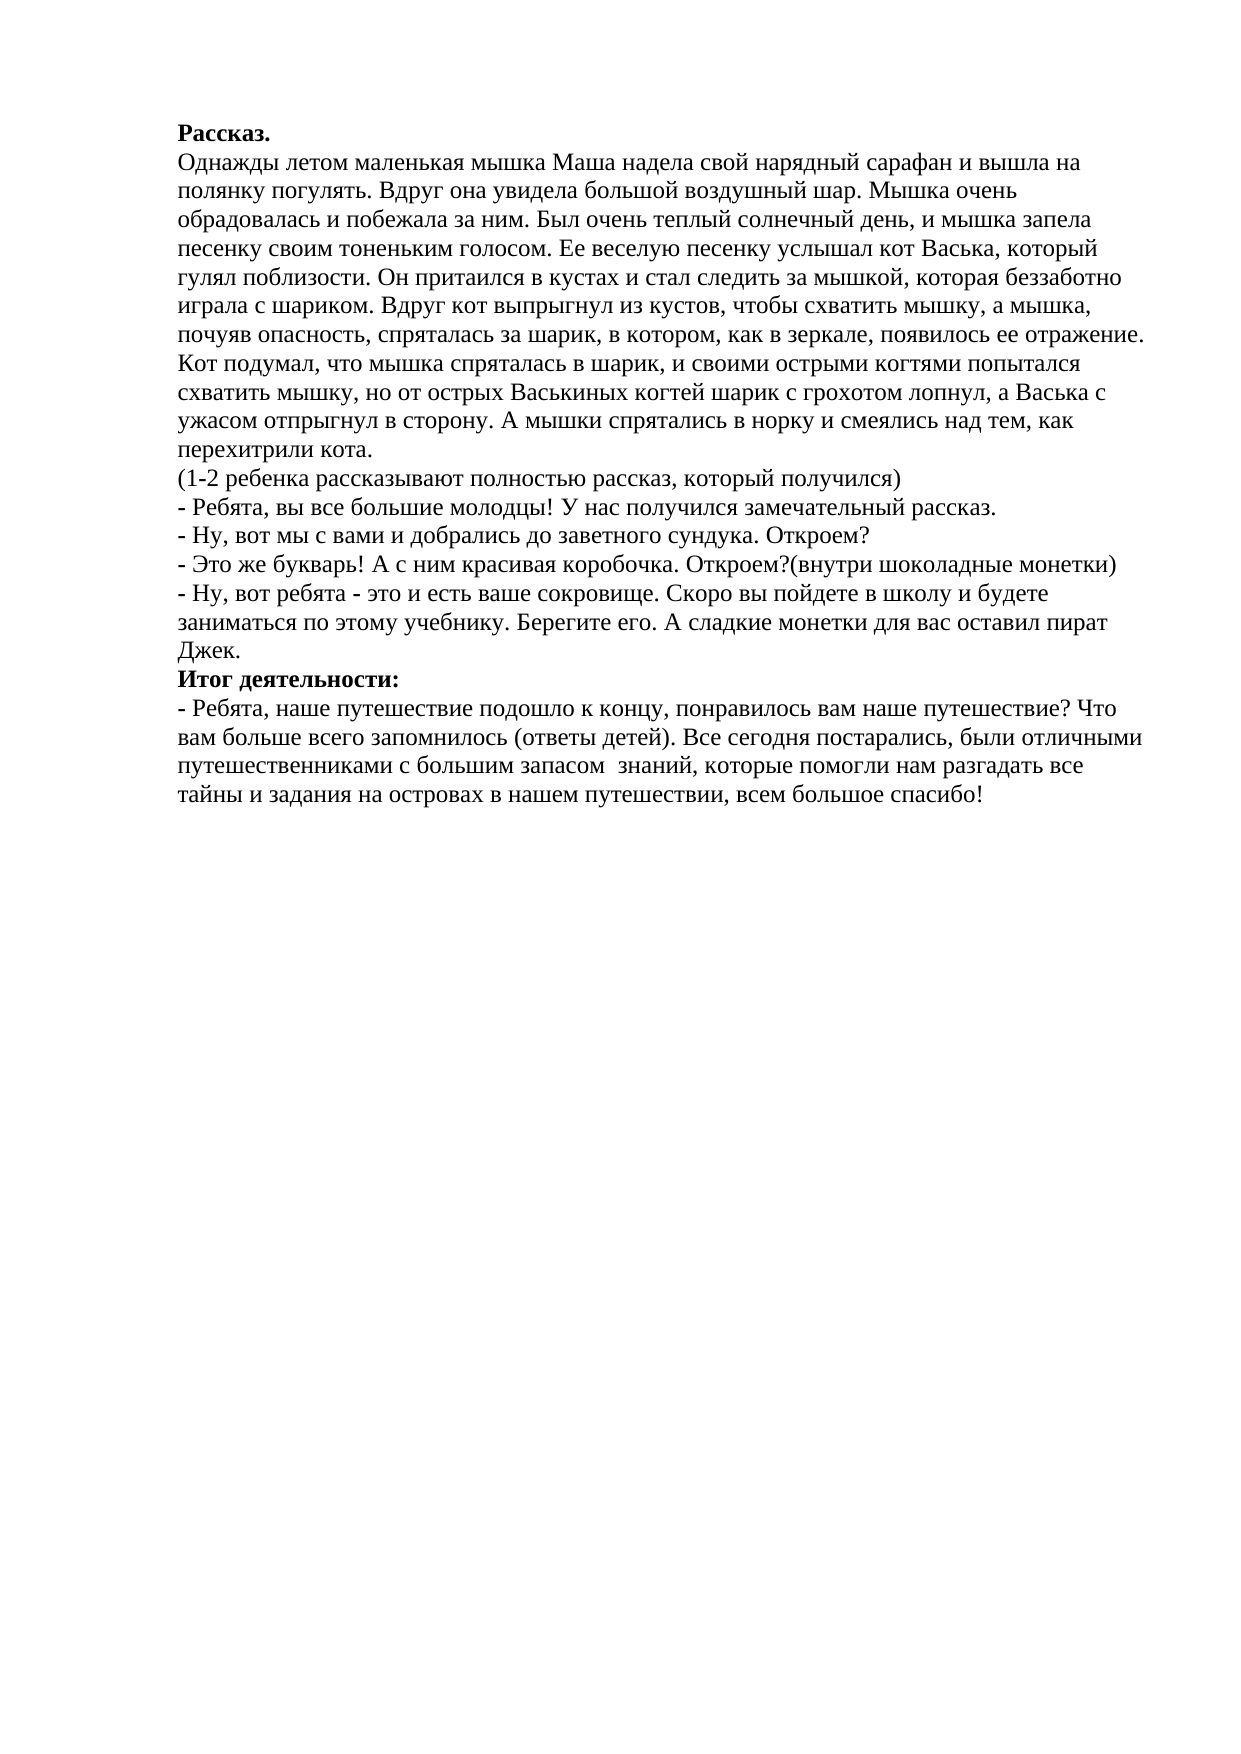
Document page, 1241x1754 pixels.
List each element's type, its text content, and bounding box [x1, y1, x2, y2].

text - Это же букварь! А с ним красивая коробочка. Откроем?(внутри шоколадные монетки) [177, 549, 1152, 578]
text Однажды летом маленькая мышка Маша надела свой нарядный сарафан и вышла на полянку погулять. Вдруг она увидела большой воздушный шар. Мышка очень обрадовалась и побежала за ним. Был очень теплый солнечный день, и мышка запела песенку своим тоненьким голосом. Ее веселую песенку услышал кот Васька, который гулял поблизости. Он притаился в кустах и стал следить за мышкой, которая беззаботно играла с шариком. Вдруг кот выпрыгнул из кустов, чтобы схватить мышку, а мышка, почуяв опасность, спряталась за шарик, в котором, как в зеркале, появилось ее отражение. Кот подумал, что мышка спряталась в шарик, и своими острыми когтями попытался схватить мышку, но от острых Васькиных когтей шарик с грохотом лопнул, а Васька с ужасом отпрыгнул в сторону. А мышки спрятались в норку и смеялись над тем, как перехитрили кота. [177, 147, 1152, 463]
text (1-2 ребенка рассказывают полностью рассказ, который получился) [177, 463, 1152, 492]
text - Ну, вот ребята - это и есть ваше сокровище. Скоро вы пойдете в школу и будете заниматься по этому учебнику. Берегите его. А сладкие монетки для вас оставил пират Джек. [177, 578, 1152, 664]
text Итог деятельности: [177, 664, 1152, 693]
text - Ну, вот мы с вами и добрались до заветного сундука. Откроем? [177, 521, 1152, 549]
text - Ребята, наше путешествие подошло к концу, понравилось вам наше путешествие? Что вам больше всего запомнилось (ответы детей). Все сегодня постарались, были отличными путешественниками с большим запасом знаний, которые помогли нам разгадать все тайны и задания на островах в нашем путешествии, всем большое спасибо! [177, 693, 1152, 808]
text - Ребята, вы все большие молодцы! У нас получился замечательный рассказ. [177, 492, 1152, 521]
text Рассказ. [177, 118, 1152, 147]
